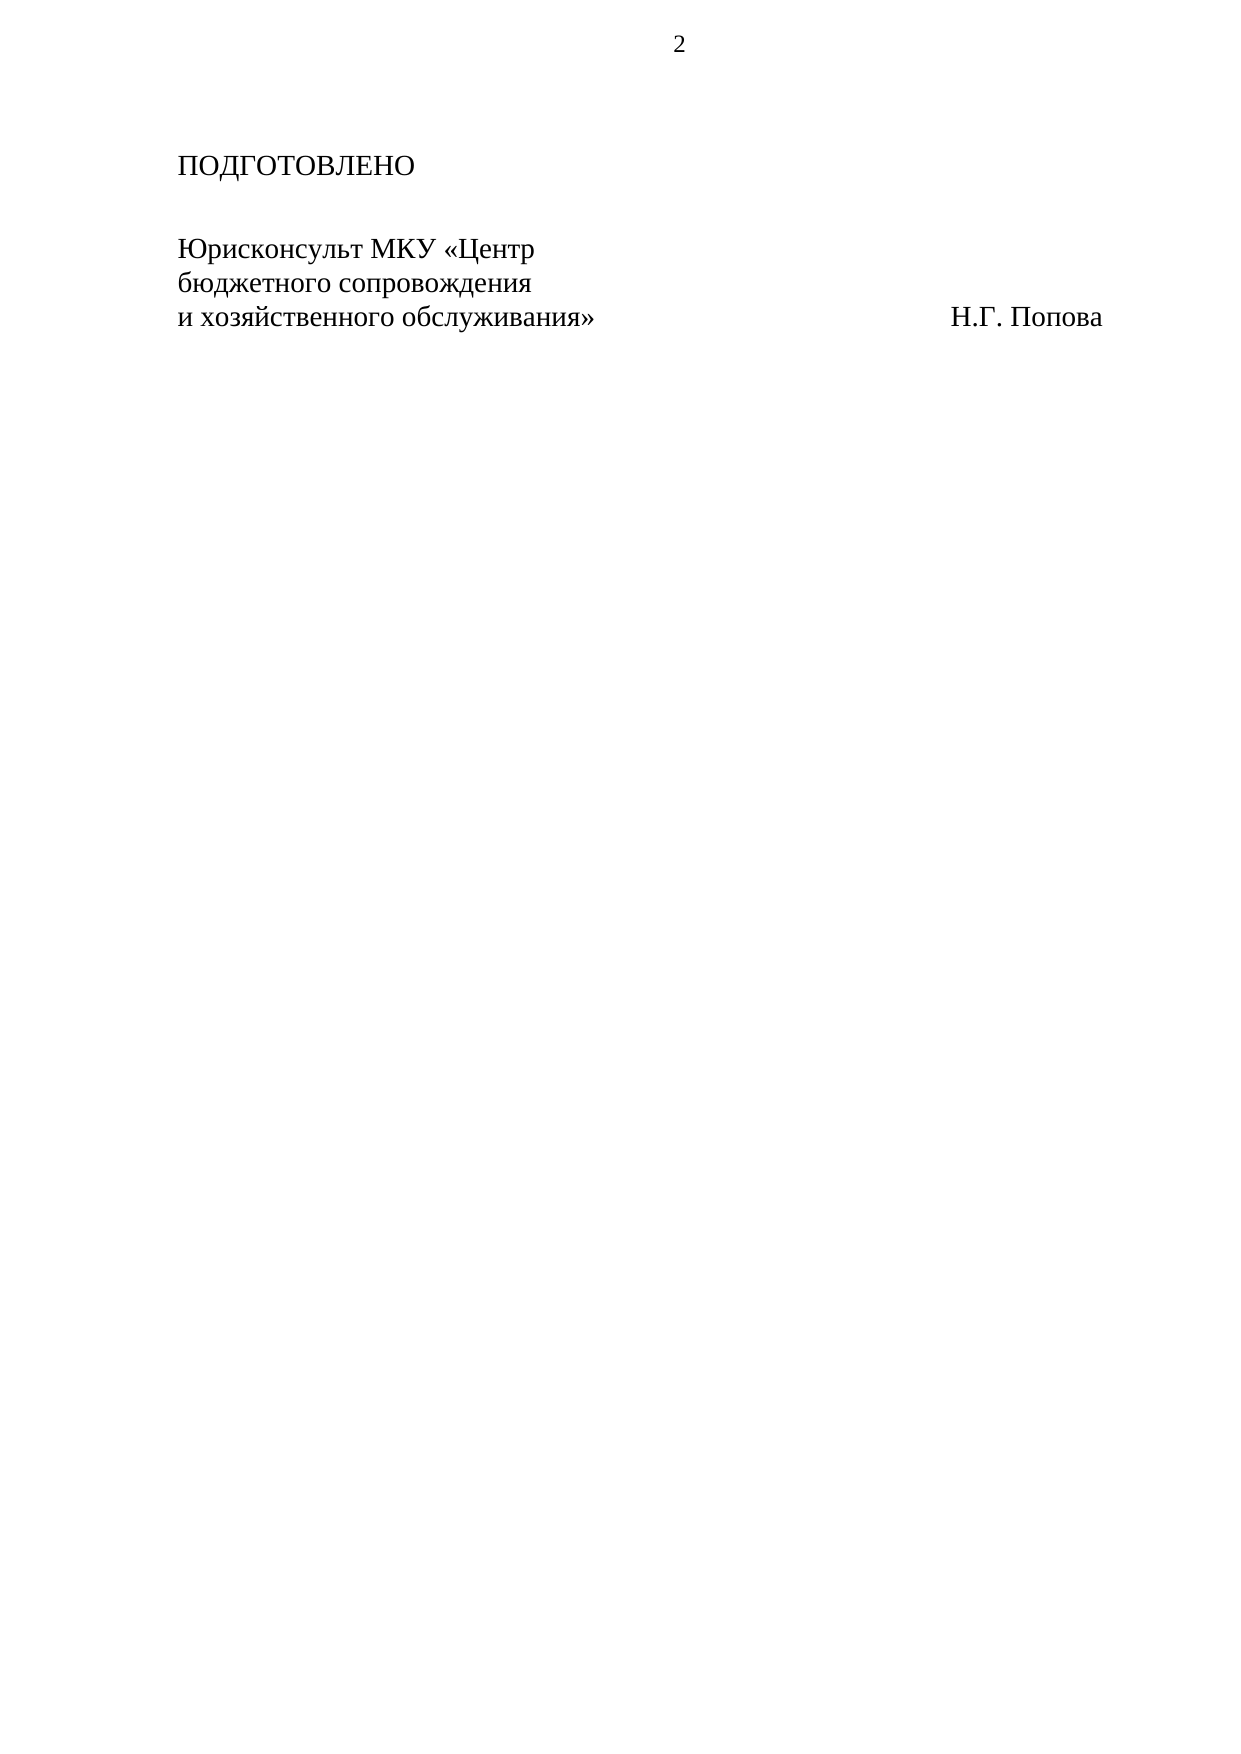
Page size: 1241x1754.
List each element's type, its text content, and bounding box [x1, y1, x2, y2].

text ПОДГОТОВЛЕНО [177, 148, 1166, 181]
text бюджетного сопровождения [177, 265, 1181, 299]
text Юрисконсульт МКУ «Центр [177, 232, 1181, 265]
text и хозяйственного обслуживания» Н.Г. Попова [177, 299, 1181, 332]
